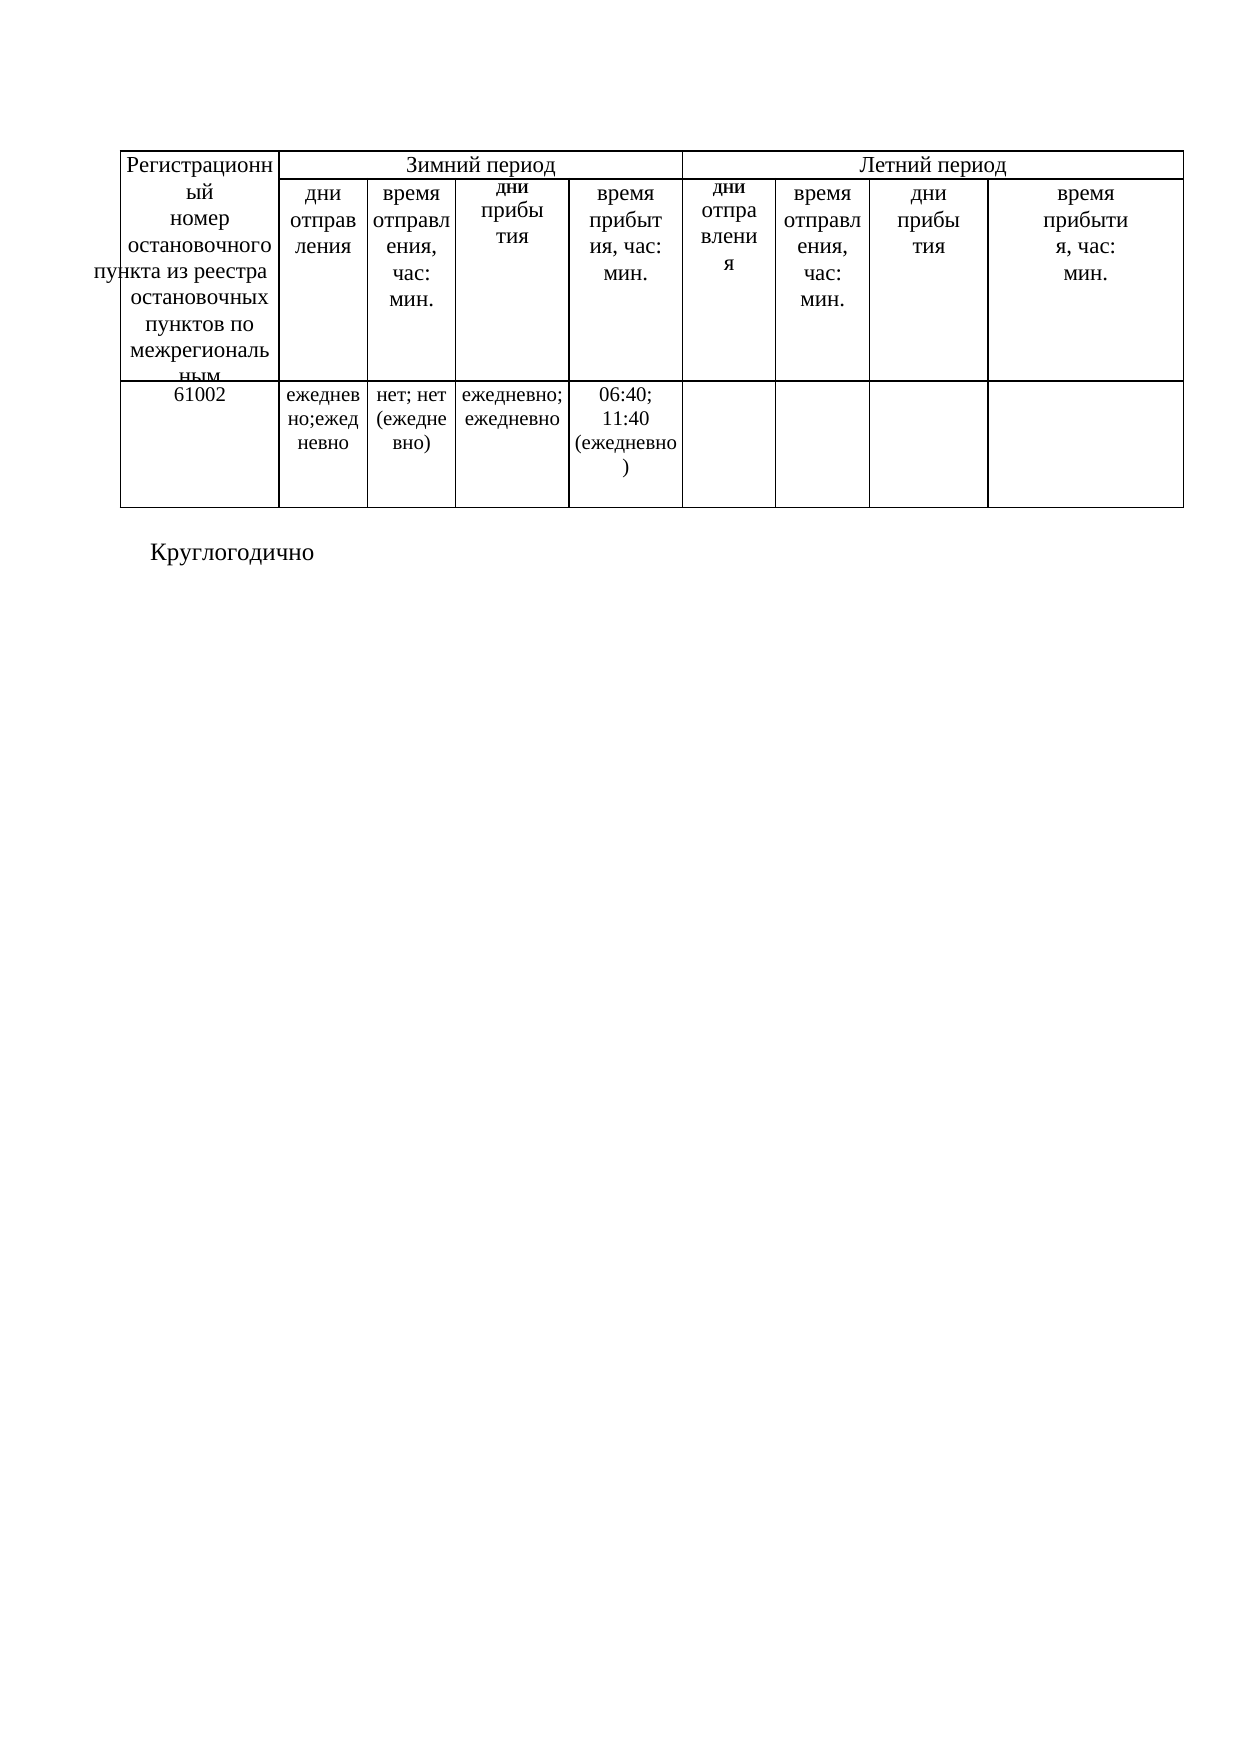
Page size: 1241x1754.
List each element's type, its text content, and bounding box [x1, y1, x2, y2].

table_cell время отправл ения, час: мин. [776, 180, 869, 380]
table_cell [989, 382, 1183, 507]
table_header Летний период [683, 152, 1183, 178]
table_cell время отправл ения, час: мин. [368, 180, 455, 380]
table_cell дни отправ ления [280, 180, 367, 380]
table_cell [870, 382, 987, 507]
table_header Зимний период [280, 152, 682, 178]
table_cell 06:40; 11:40 (ежедневно) [570, 382, 682, 507]
table_cell дни прибы тия [870, 180, 987, 380]
table_cell [683, 382, 775, 507]
text Круглогодично [150, 537, 1090, 566]
table_cell ДНИ отпра влени я [683, 180, 775, 380]
table_cell время прибыти я, час: мин. [989, 180, 1183, 380]
table_cell ежедневно;ежедневно [280, 382, 367, 507]
table_cell ДНИ прибы тия [456, 180, 568, 380]
table_cell время прибыт ия, час: мин. [570, 180, 682, 380]
table_cell нет; нет (ежедневно) [368, 382, 455, 507]
table_cell 61002 [121, 382, 278, 507]
table_cell ежедневно;ежедневно [456, 382, 568, 507]
table_cell [776, 382, 869, 507]
table_header Регистрационный номер остановочного пункта из реестра остановочных пунктов по межрегиональным маршрутам регулярных перевозок [121, 152, 278, 380]
